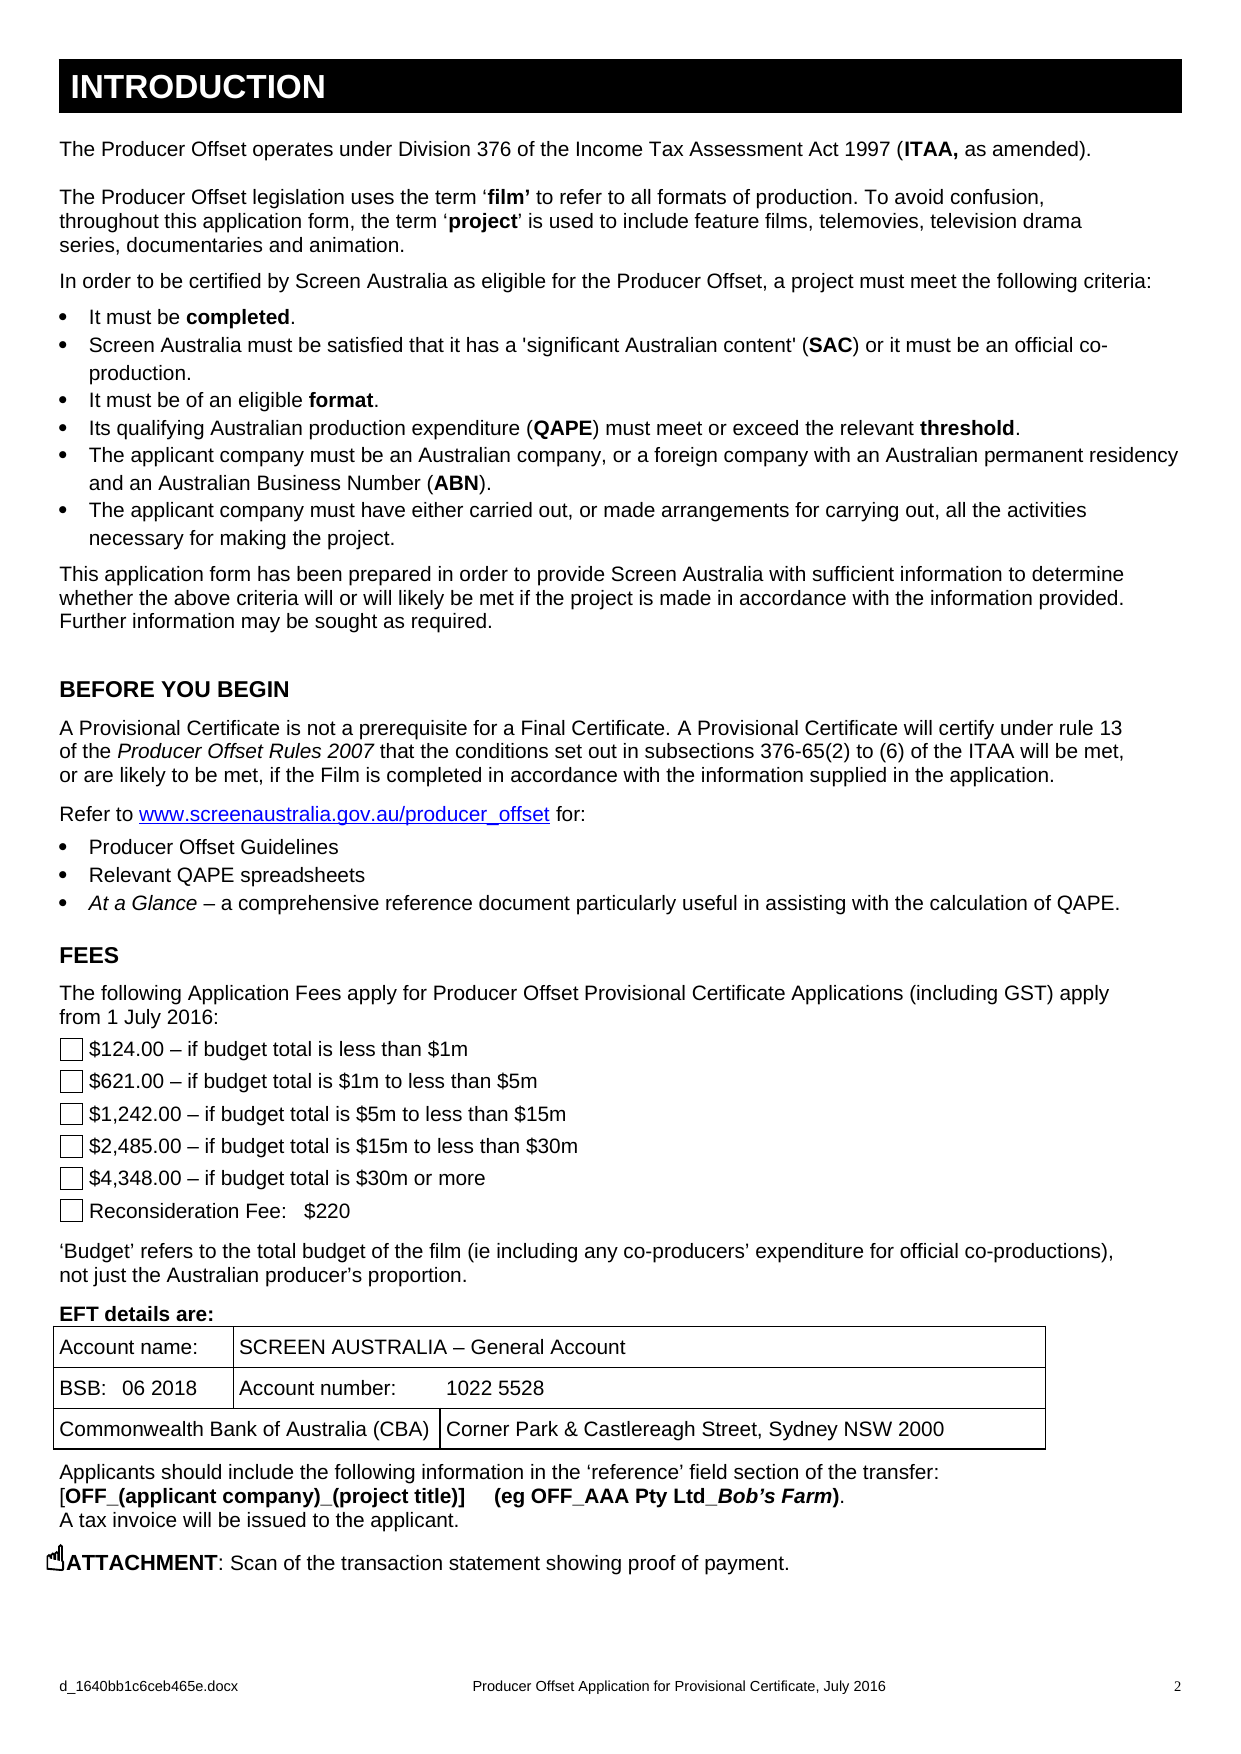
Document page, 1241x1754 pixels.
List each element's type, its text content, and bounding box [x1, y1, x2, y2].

text Reconsideration Fee: $220 [59, 1198, 1182, 1222]
text The Producer Offset operates under Division 376 of the Income Tax Assessment Act 1997 (ITAA, as amended). [59, 137, 1134, 161]
text $621.00 – if budget total is $1m to less than $5m [59, 1069, 1182, 1093]
text BEFORE YOU BEGIN [59, 676, 1134, 703]
table_cell BSB: [54, 1368, 116, 1407]
list Screen Australia must be satisfied that it has a 'significant Australian content' (SAC) or it must be an official co-production. [59, 333, 1182, 384]
table_header INTRODUCTION [60, 60, 1181, 112]
text $4,348.00 – if budget total is $30m or more [59, 1166, 1182, 1190]
text A tax invoice will be issued to the applicant. [59, 1507, 1149, 1531]
text $124.00 – if budget total is less than $1m [59, 1037, 1182, 1061]
list Its qualifying Australian production expenditure (QAPE) must meet or exceed the relevant threshold. [59, 415, 1182, 439]
table_cell Corner Park & Castlereagh Street, Sydney NSW 2000 [441, 1409, 1045, 1448]
list Producer Offset Guidelines [59, 835, 1134, 859]
list The applicant company must have either carried out, or made arrangements for carrying out, all the activities necessary for making the project. [59, 498, 1182, 550]
table_header SCREEN AUSTRALIA – General Account [234, 1327, 1045, 1366]
text The following Application Fees apply for Producer Offset Provisional Certificate Applications (including GST) apply from 1 July 2016: [59, 981, 1134, 1029]
list It must be of an eligible format. [59, 388, 1182, 412]
text This application form has been prepared in order to provide Screen Australia with sufficient information to determine whether the above criteria will or will likely be met if the project is made in accordance with the information provided. Further information may be sought as required. [59, 561, 1134, 633]
table_cell Account number: [234, 1368, 440, 1407]
text The Producer Offset legislation uses the term ‘film’ to refer to all formats of production. To avoid confusion, throughout this application form, the term ‘project’ is used to include feature films, telemovies, television drama series, documentaries and animation. [59, 185, 1134, 257]
table_header Account name: [54, 1327, 233, 1366]
text Refer to www.screenaustralia.gov.au/producer_offset for: [59, 802, 1134, 826]
list Relevant QAPE spreadsheets [59, 863, 1134, 887]
table_cell 06 2018 [116, 1368, 233, 1407]
text $1,242.00 – if budget total is $5m to less than $15m [59, 1102, 1182, 1126]
text ATTACHMENT: Scan of the transaction statement showing proof of payment. [44, 1546, 1149, 1578]
list At a Glance – a comprehensive reference document particularly useful in assisting with the calculation of QAPE. [59, 890, 1134, 914]
text FEES [59, 942, 1134, 968]
text ‘Budget’ refers to the total budget of the film (ie including any co-producers’ expenditure for official co-productions), not just the Australian producer’s proportion. [59, 1239, 1149, 1287]
text In order to be certified by Screen Australia as eligible for the Producer Offset, a project must meet the following criteria: [59, 269, 1182, 293]
list It must be completed. [59, 305, 1182, 329]
table_cell 1022 5528 [440, 1368, 1045, 1407]
list The applicant company must be an Australian company, or a foreign company with an Australian permanent residency and an Australian Business Number (ABN). [59, 443, 1182, 494]
text EFT details are: [59, 1302, 1149, 1326]
text Applicants should include the following information in the ‘reference’ field section of the transfer: [OFF_(applicant company)_(project title)] (eg OFF_AAA Pty Ltd_Bob’s Farm). [59, 1459, 1149, 1507]
text A Provisional Certificate is not a prerequisite for a Final Certificate. A Provisional Certificate will certify under rule 13 of the Producer Offset Rules 2007 that the conditions set out in subsections 376-65(2) to (6) of the ITAA will be met, or are likely to be met, if the Film is completed in accordance with the information supplied in the application. [59, 715, 1134, 787]
text $2,485.00 – if budget total is $15m to less than $30m [59, 1134, 1182, 1158]
table_cell Commonwealth Bank of Australia (CBA) [54, 1409, 439, 1448]
